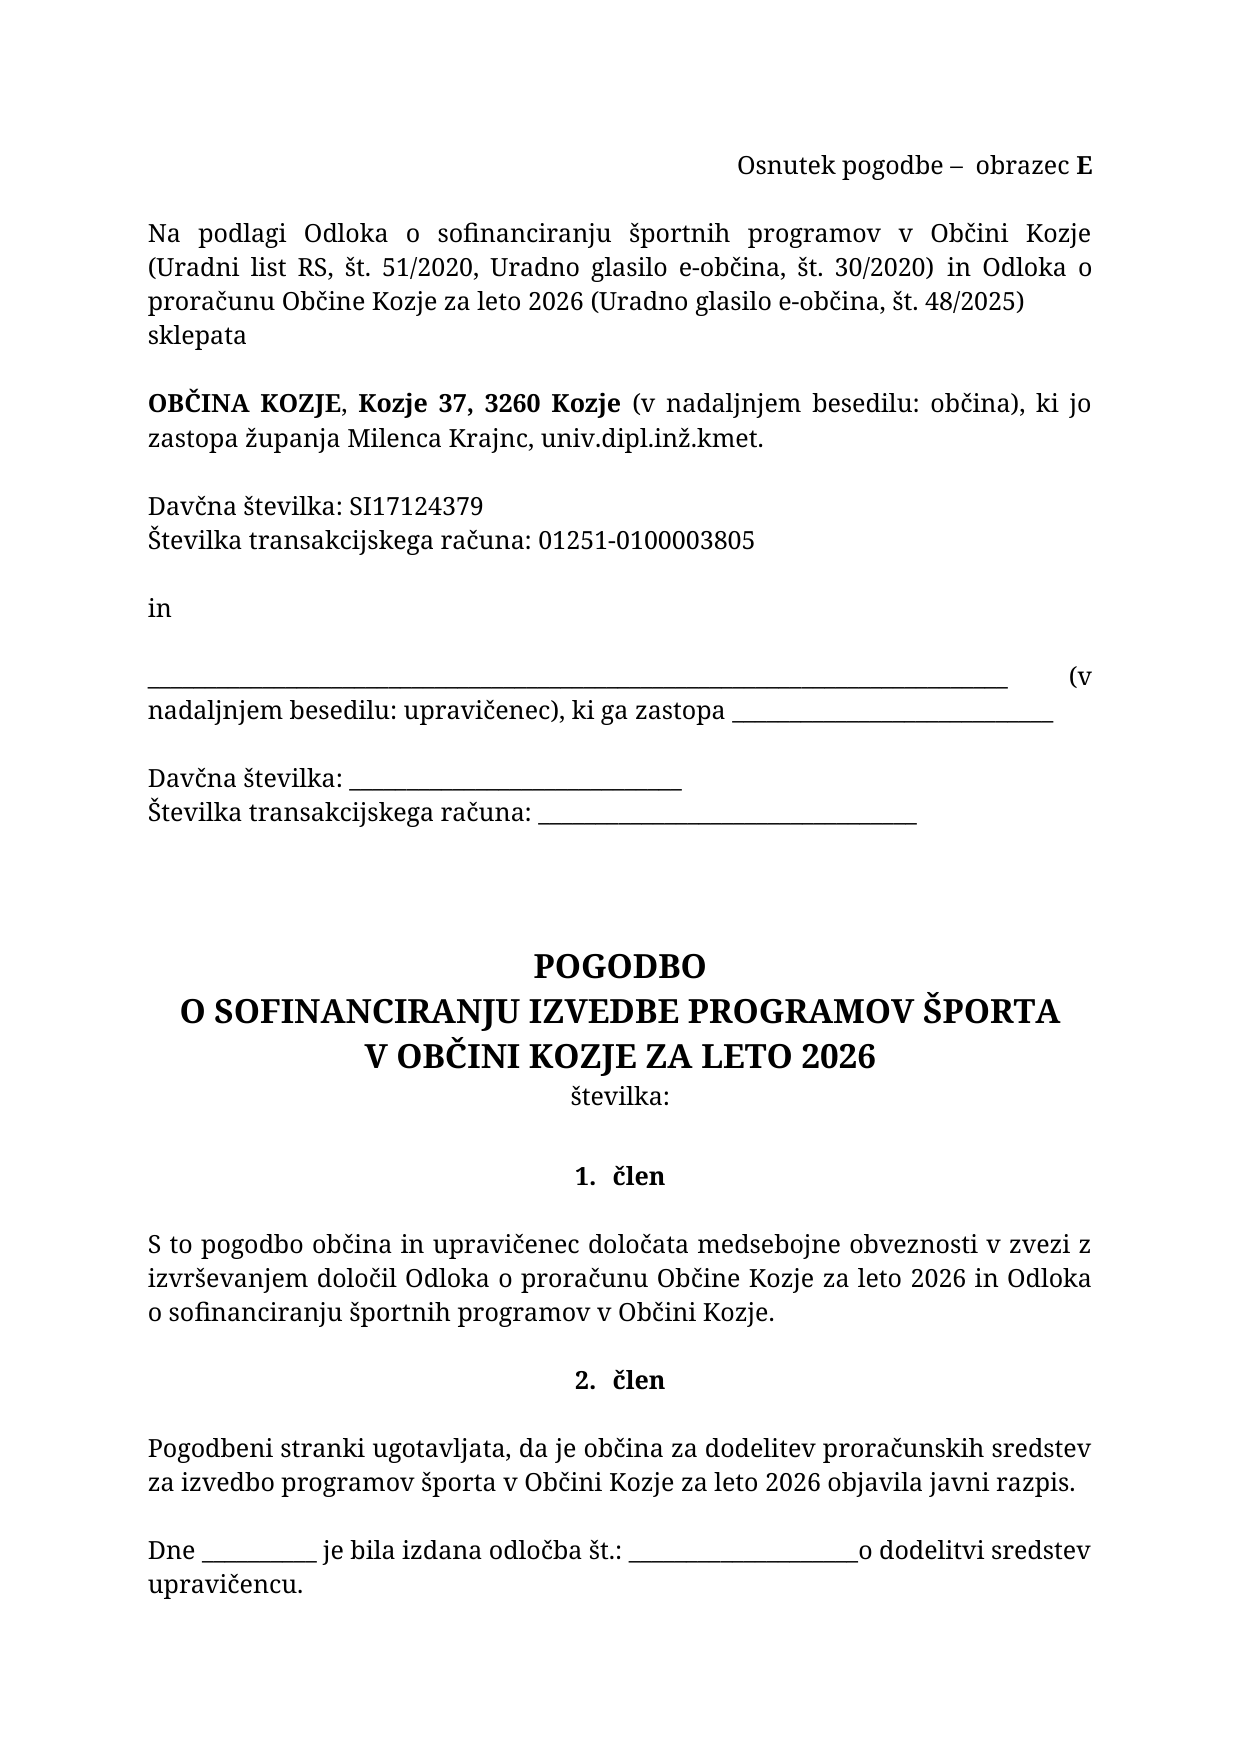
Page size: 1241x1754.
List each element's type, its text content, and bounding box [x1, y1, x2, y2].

text S to pogodbo občina in upravičenec določata medsebojne obveznosti v zvezi z izvrševanjem določil Odloka o proračunu Občine Kozje za leto 2026 in Odloka o sofinanciranju športnih programov v Občini Kozje. [148, 1226, 1092, 1328]
text Dne __________ je bila izdana odločba št.: ____________________o dodelitvi sredstev upravičencu. [148, 1533, 1092, 1601]
text sklepata [148, 318, 1092, 352]
text Številka transakcijskega računa: 01251-0100003805 [148, 522, 1092, 556]
text Osnutek pogodbe – obrazec E [148, 148, 1092, 182]
text V OBČINI KOZJE ZA LETO 2026 [148, 1033, 1092, 1079]
text Številka transakcijskega računa: _________________________________ [148, 795, 1092, 829]
list člen [148, 1158, 1092, 1192]
text Na podlagi Odloka o sofinanciranju športnih programov v Občini Kozje (Uradni list RS, št. 51/2020, Uradno glasilo e-občina, št. 30/2020) in Odloka o proračunu Občine Kozje za leto 2026 (Uradno glasilo e-občina, št. 48/2025) [148, 216, 1092, 318]
subtitle POGODBO [148, 942, 1092, 988]
text O SOFINANCIRANJU IZVEDBE PROGRAMOV ŠPORTA [148, 988, 1092, 1033]
text Pogodbeni stranki ugotavljata, da je občina za dodelitev proračunskih sredstev za izvedbo programov športa v Občini Kozje za leto 2026 objavila javni razpis. [148, 1431, 1092, 1499]
text ___________________________________________________________________________ (v nadaljnjem besedilu: upravičenec), ki ga zastopa ____________________________ [148, 659, 1092, 727]
text Davčna številka: SI17124379 [148, 488, 1092, 522]
text Davčna številka: _____________________________ [148, 761, 1092, 795]
text in [148, 591, 1092, 624]
text številka: [148, 1079, 1092, 1113]
text OBČINA KOZJE, Kozje 37, 3260 Kozje (v nadaljnjem besedilu: občina), ki jo zastopa županja Milenca Krajnc, univ.dipl.inž.kmet. [148, 386, 1092, 454]
list člen [148, 1363, 1092, 1397]
